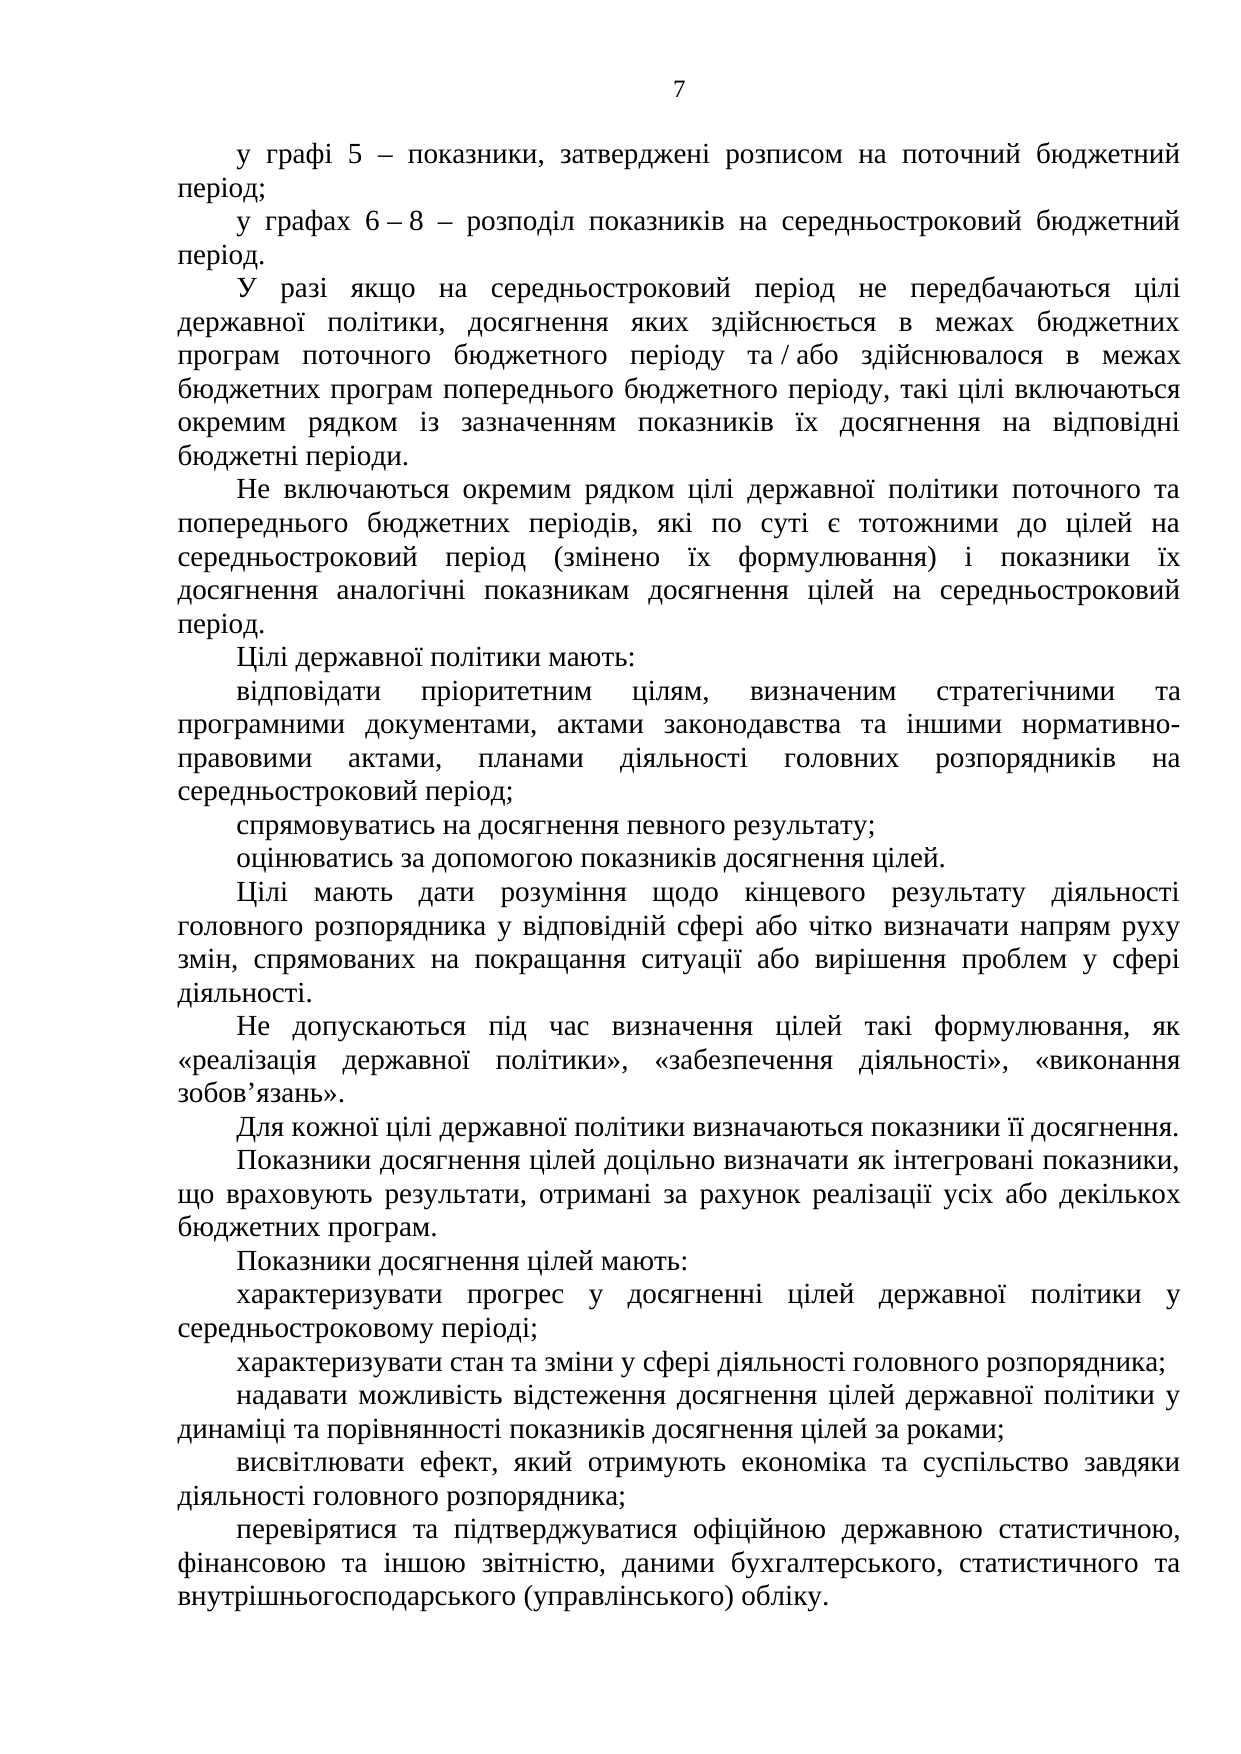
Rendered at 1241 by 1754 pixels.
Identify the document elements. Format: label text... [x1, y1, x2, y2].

text оцінюватись за допомогою показників досягнення цілей. [177, 841, 1181, 874]
text надавати можливість відстеження досягнення цілей державної політики у динаміці та порівнянності показників досягнення цілей за роками; [177, 1377, 1181, 1444]
text у графах 6 – 8 – розподіл показників на середньостроковий бюджетний період. [177, 203, 1181, 270]
text У разі якщо на середньостроковий період не передбачаються цілі державної політики, досягнення яких здійснюється в межах бюджетних програм поточного бюджетного періоду та / або здійснювалося в межах бюджетних програм попереднього бюджетного періоду, такі цілі включаються окремим рядком із зазначенням показників їх досягнення на відповідні бюджетні періоди. [177, 270, 1181, 472]
text характеризувати стан та зміни у сфері діяльності головного розпорядника; [177, 1344, 1181, 1377]
text Не включаються окремим рядком цілі державної політики поточного та попереднього бюджетних періодів, які по суті є тотожними до цілей на середньостроковий період (змінено їх формулювання) і показники їх досягнення аналогічні показникам досягнення цілей на середньостроковий період. [177, 472, 1181, 639]
text Показники досягнення цілей мають: [177, 1243, 1181, 1277]
text Цілі державної політики мають: [177, 639, 1181, 673]
text Цілі мають дати розуміння щодо кінцевого результату діяльності головного розпорядника у відповідній сфері або чітко визначати напрям руху змін, спрямованих на покращання ситуації або вирішення проблем у сфері діяльності. [177, 874, 1181, 1008]
text характеризувати прогрес у досягненні цілей державної політики у середньостроковому періоді; [177, 1277, 1181, 1344]
text відповідати пріоритетним цілям, визначеним стратегічними та програмними документами, актами законодавства та іншими нормативно-правовими актами, планами діяльності головних розпорядників на середньостроковий період; [177, 673, 1181, 807]
text Для кожної цілі державної політики визначаються показники її досягнення. [177, 1109, 1181, 1142]
text спрямовуватись на досягнення певного результату; [177, 807, 1181, 841]
text Не допускаються під час визначення цілей такі формулювання, як «реалізація державної політики», «забезпечення діяльності», «виконання зобов’язань». [177, 1008, 1181, 1109]
text у графі 5 – показники, затверджені розписом на поточний бюджетний період; [177, 136, 1181, 203]
text висвітлювати ефект, який отримують економіка та суспільство завдяки діяльності головного розпорядника; [177, 1444, 1181, 1511]
text Показники досягнення цілей доцільно визначати як інтегровані показники, що враховують результати, отримані за рахунок реалізації усіх або декількох бюджетних програм. [177, 1142, 1181, 1243]
text перевірятися та підтверджуватися офіційною державною статистичною, фінансовою та іншою звітністю, даними бухгалтерського, статистичного та внутрішньогосподарського (управлінського) обліку. [177, 1511, 1181, 1612]
